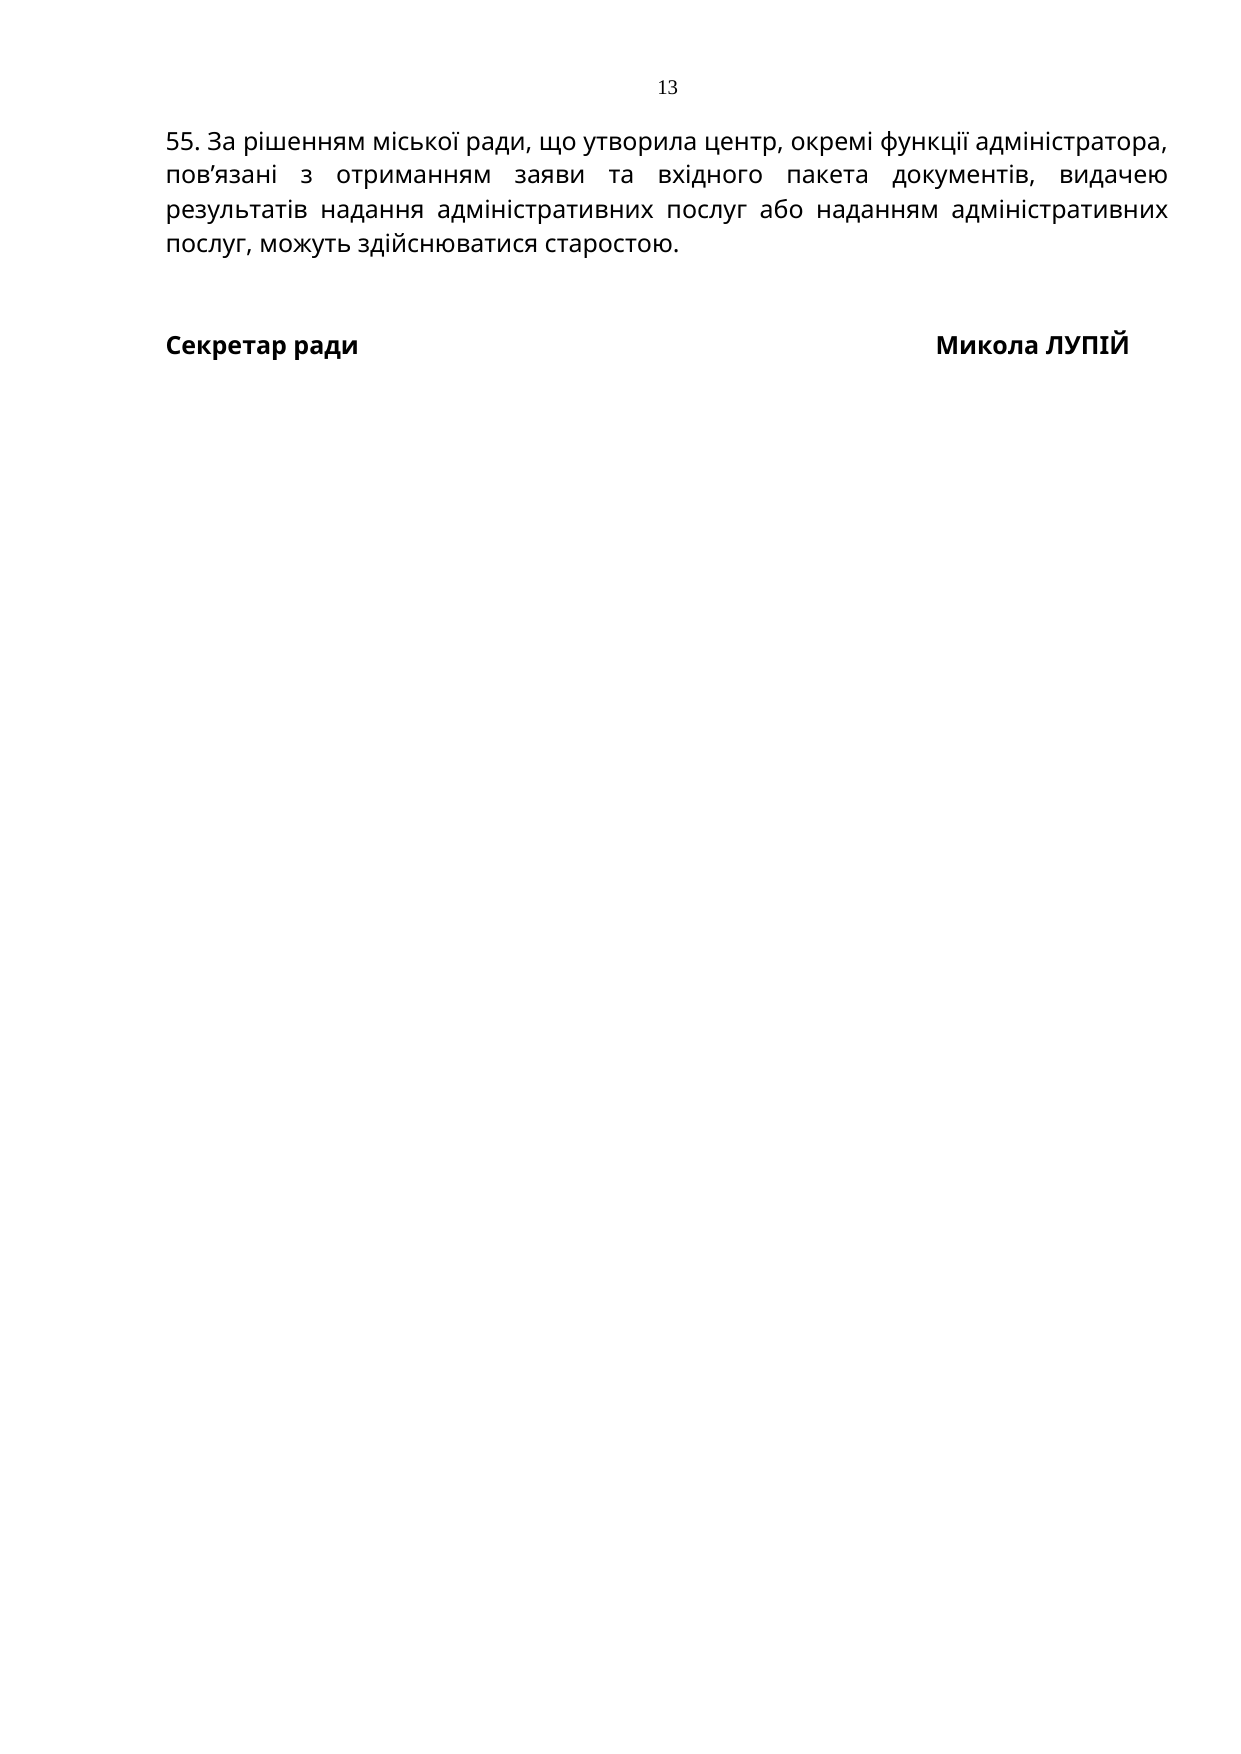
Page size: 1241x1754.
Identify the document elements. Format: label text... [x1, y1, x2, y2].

text 55. За рішенням міської ради, що утворила центр, окремі функції адміністратора, пов’язані з отриманням заяви та вхідного пакета документів, видачею результатів надання адміністративних послуг або наданням адміністративних послуг, можуть здійснюватися старостою. [165, 123, 1169, 259]
text Секретар ради Микола ЛУПІЙ [165, 327, 1169, 362]
